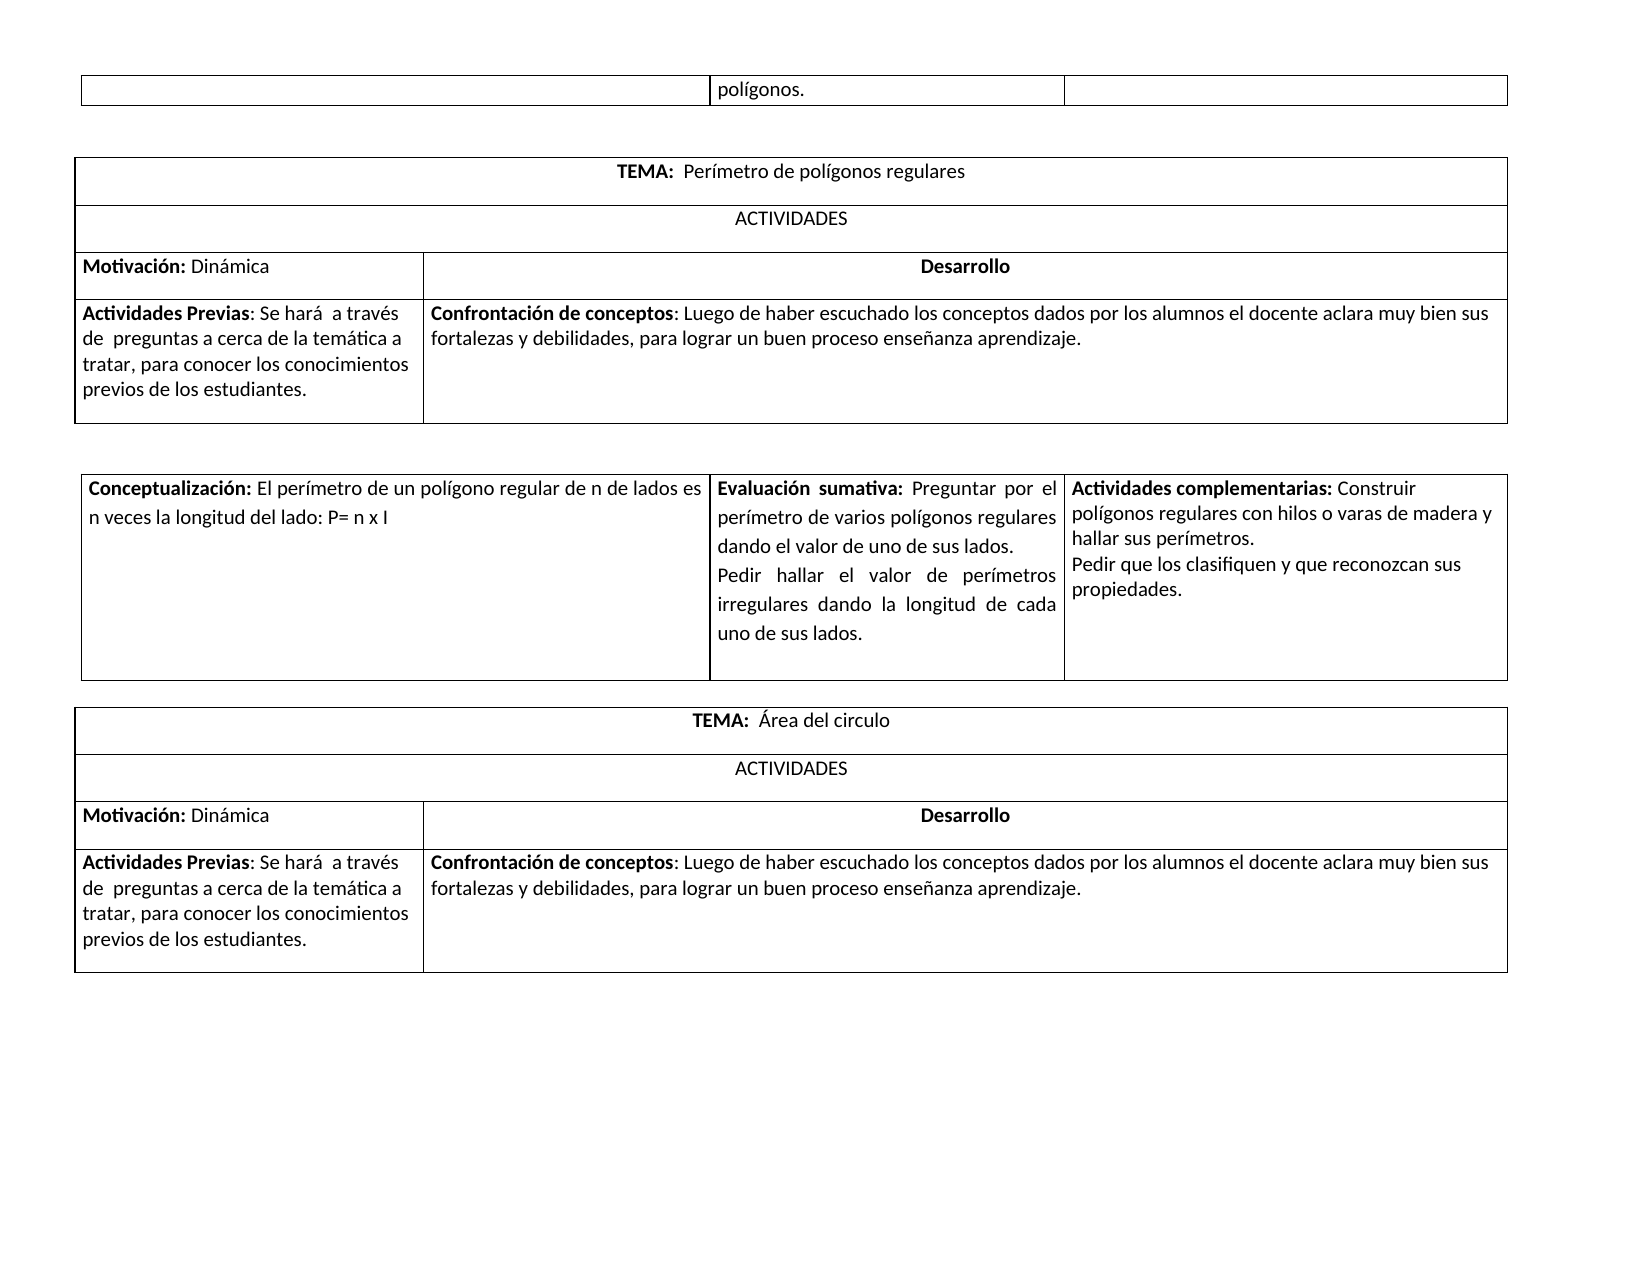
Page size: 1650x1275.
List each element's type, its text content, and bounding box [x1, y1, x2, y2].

table_cell ACTIVIDADES [76, 755, 1507, 801]
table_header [711, 76, 1064, 105]
table_cell Desarrollo [424, 253, 1507, 299]
table_header Evaluación sumativa: Preguntar por el perímetro de varios polígonos regulares dando el valor de uno de sus lados. Pedir hallar el valor de perímetros irregulares dando la longitud de cada uno de sus lados. [711, 475, 1064, 680]
table_cell Actividades Previas: Se hará a través de preguntas a cerca de la temática a tratar, para conocer los conocimientos previos de los estudiantes. [76, 300, 423, 423]
table_cell Actividades Previas: Se hará a través de preguntas a cerca de la temática a tratar, para conocer los conocimientos previos de los estudiantes. [76, 850, 423, 972]
table_cell Motivación: Dinámica [76, 802, 423, 848]
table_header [82, 76, 709, 105]
table_cell Desarrollo [424, 802, 1507, 848]
table_cell Motivación: Dinámica [76, 253, 423, 299]
table_cell ACTIVIDADES [76, 206, 1507, 252]
table_header TEMA: Área del circulo [76, 708, 1507, 754]
table_header Actividades complementarias: Construir polígonos regulares con hilos o varas de madera y hallar sus perímetros. Pedir que los clasifiquen y que reconozcan sus propiedades. [1065, 475, 1507, 680]
table_header TEMA: Perímetro de polígonos regulares [76, 158, 1507, 204]
table_header Conceptualización: El perímetro de un polígono regular de n de lados es n veces la longitud del lado: P= n x I [82, 475, 709, 680]
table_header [1065, 76, 1507, 105]
